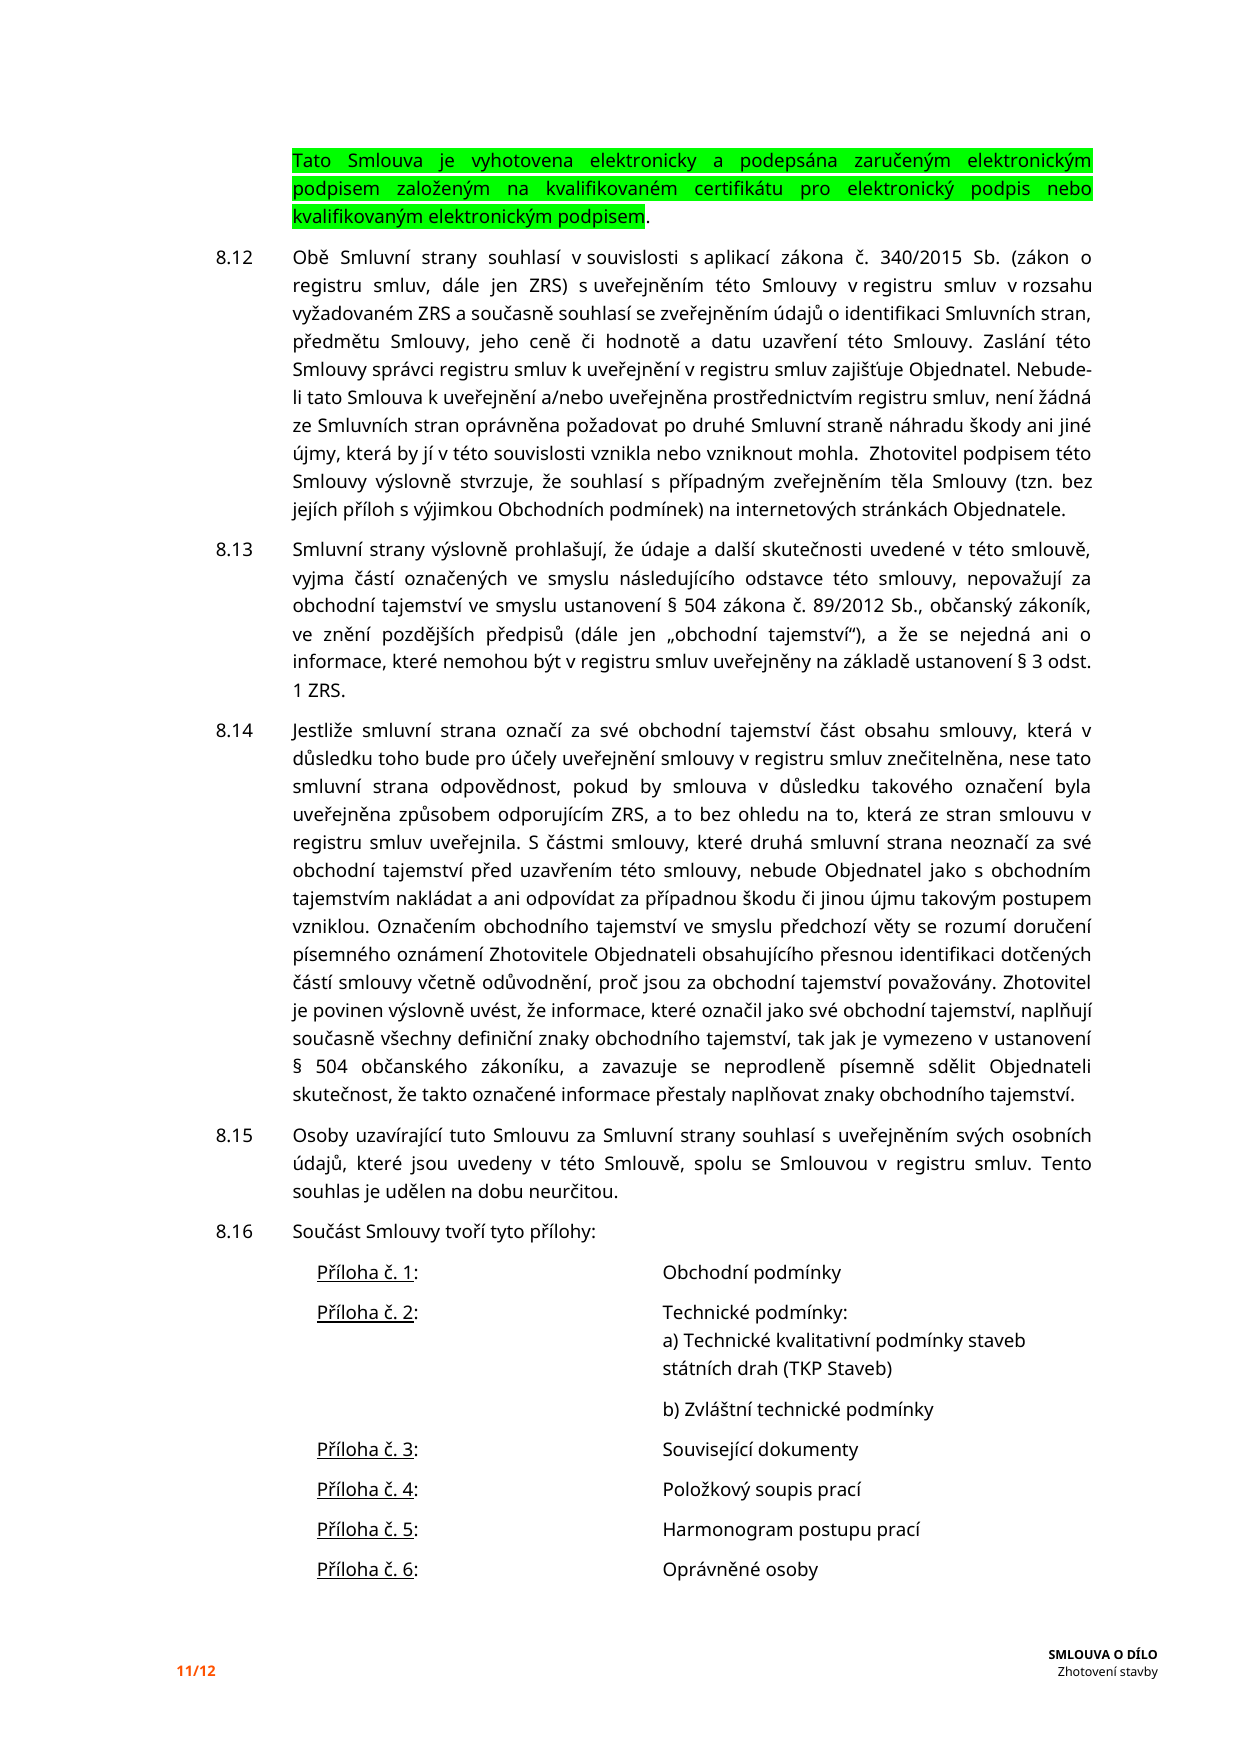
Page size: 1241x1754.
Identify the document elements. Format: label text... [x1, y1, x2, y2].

table_header Příloha č. 1: [229, 1259, 574, 1299]
table_cell Příloha č. 6: [229, 1556, 574, 1596]
text Obě Smluvní strany souhlasí v souvislosti s aplikací zákona č. 340/2015 Sb. (zákon o registru smluv, dále jen ZRS) s uveřejněním této Smlouvy v registru smluv v rozsahu vyžadovaném ZRS a současně souhlasí se zveřejněním údajů o identifikaci Smluvních stran, předmětu Smlouvy, jeho ceně či hodnotě a datu uzavření této Smlouvy. Zaslání této Smlouvy správci registru smluv k uveřejnění v registru smluv zajišťuje Objednatel. Nebude-li tato Smlouva k uveřejnění a/nebo uveřejněna prostřednictvím registru smluv, není žádná ze Smluvních stran oprávněna požadovat po druhé Smluvní straně náhradu škody ani jiné újmy, která by jí v této souvislosti vznikla nebo vzniknout mohla. Zhotovitel podpisem této Smlouvy výslovně stvrzuje, že souhlasí s případným zveřejněním těla Smlouvy (tzn. bez jejích příloh s výjimkou Obchodních podmínek) na internetových stránkách Objednatele. [216, 244, 1093, 522]
text Jestliže smluvní strana označí za své obchodní tajemství část obsahu smlouvy, která v důsledku toho bude pro účely uveřejnění smlouvy v registru smluv znečitelněna, nese tato smluvní strana odpovědnost, pokud by smlouva v důsledku takového označení byla uveřejněna způsobem odporujícím ZRS, a to bez ohledu na to, která ze stran smlouvu v registru smluv uveřejnila. S částmi smlouvy, které druhá smluvní strana neoznačí za své obchodní tajemství před uzavřením této smlouvy, nebude Objednatel jako s obchodním tajemstvím nakládat a ani odpovídat za případnou škodu či jinou újmu takovým postupem vzniklou. Označením obchodního tajemství ve smyslu předchozí věty se rozumí doručení písemného oznámení Zhotovitele Objednateli obsahujícího přesnou identifikaci dotčených částí smlouvy včetně odůvodnění, proč jsou za obchodní tajemství považovány. Zhotovitel je povinen výslovně uvést, že informace, které označil jako své obchodní tajemství, naplňují současně všechny definiční znaky obchodního tajemství, tak jak je vymezeno v ustanovení § 504 občanského zákoníku, a zavazuje se neprodleně písemně sdělit Objednateli skutečnost, že takto označené informace přestaly naplňovat znaky obchodního tajemství. [216, 717, 1093, 1107]
text Součást Smlouvy tvoří tyto přílohy: [216, 1219, 1093, 1244]
table_cell Příloha č. 3: [229, 1436, 574, 1476]
text Smluvní strany výslovně prohlašují, že údaje a další skutečnosti uvedené v této smlouvě, vyjma částí označených ve smyslu následujícího odstavce této smlouvy, nepovažují za obchodní tajemství ve smyslu ustanovení § 504 zákona č. 89/2012 Sb., občanský zákoník, ve znění pozdějších předpisů (dále jen „obchodní tajemství“), a že se nejedná ani o informace, které nemohou být v registru smluv uveřejněny na základě ustanovení § 3 odst. 1 ZRS. [216, 537, 1093, 702]
table_cell Technické podmínky: a) Technické kvalitativní podmínky staveb státních drah (TKP Staveb) b) Zvláštní technické podmínky [574, 1299, 1079, 1436]
text Osoby uzavírající tuto Smlouvu za Smluvní strany souhlasí s uveřejněním svých osobních údajů, které jsou uvedeny v této Smlouvě, spolu se Smlouvou v registru smluv. Tento souhlas je udělen na dobu neurčitou. [216, 1122, 1093, 1204]
list Tato Smlouva je vyhotovena elektronicky a podepsána zaručeným elektronickým podpisem založeným na kvalifikovaném certifikátu pro elektronický podpis nebo kvalifikovaným elektronickým podpisem. [292, 201, 1093, 229]
table_cell Harmonogram postupu prací [574, 1516, 1079, 1556]
table_cell Položkový soupis prací [574, 1476, 1079, 1516]
table_cell Oprávněné osoby [574, 1556, 1079, 1596]
table_cell Příloha č. 5: [229, 1516, 574, 1556]
table_cell Příloha č. 2: [229, 1299, 574, 1436]
table_cell Příloha č. 4: [229, 1476, 574, 1516]
table_header Obchodní podmínky [574, 1259, 1079, 1299]
table_cell Související dokumenty [574, 1436, 1079, 1476]
